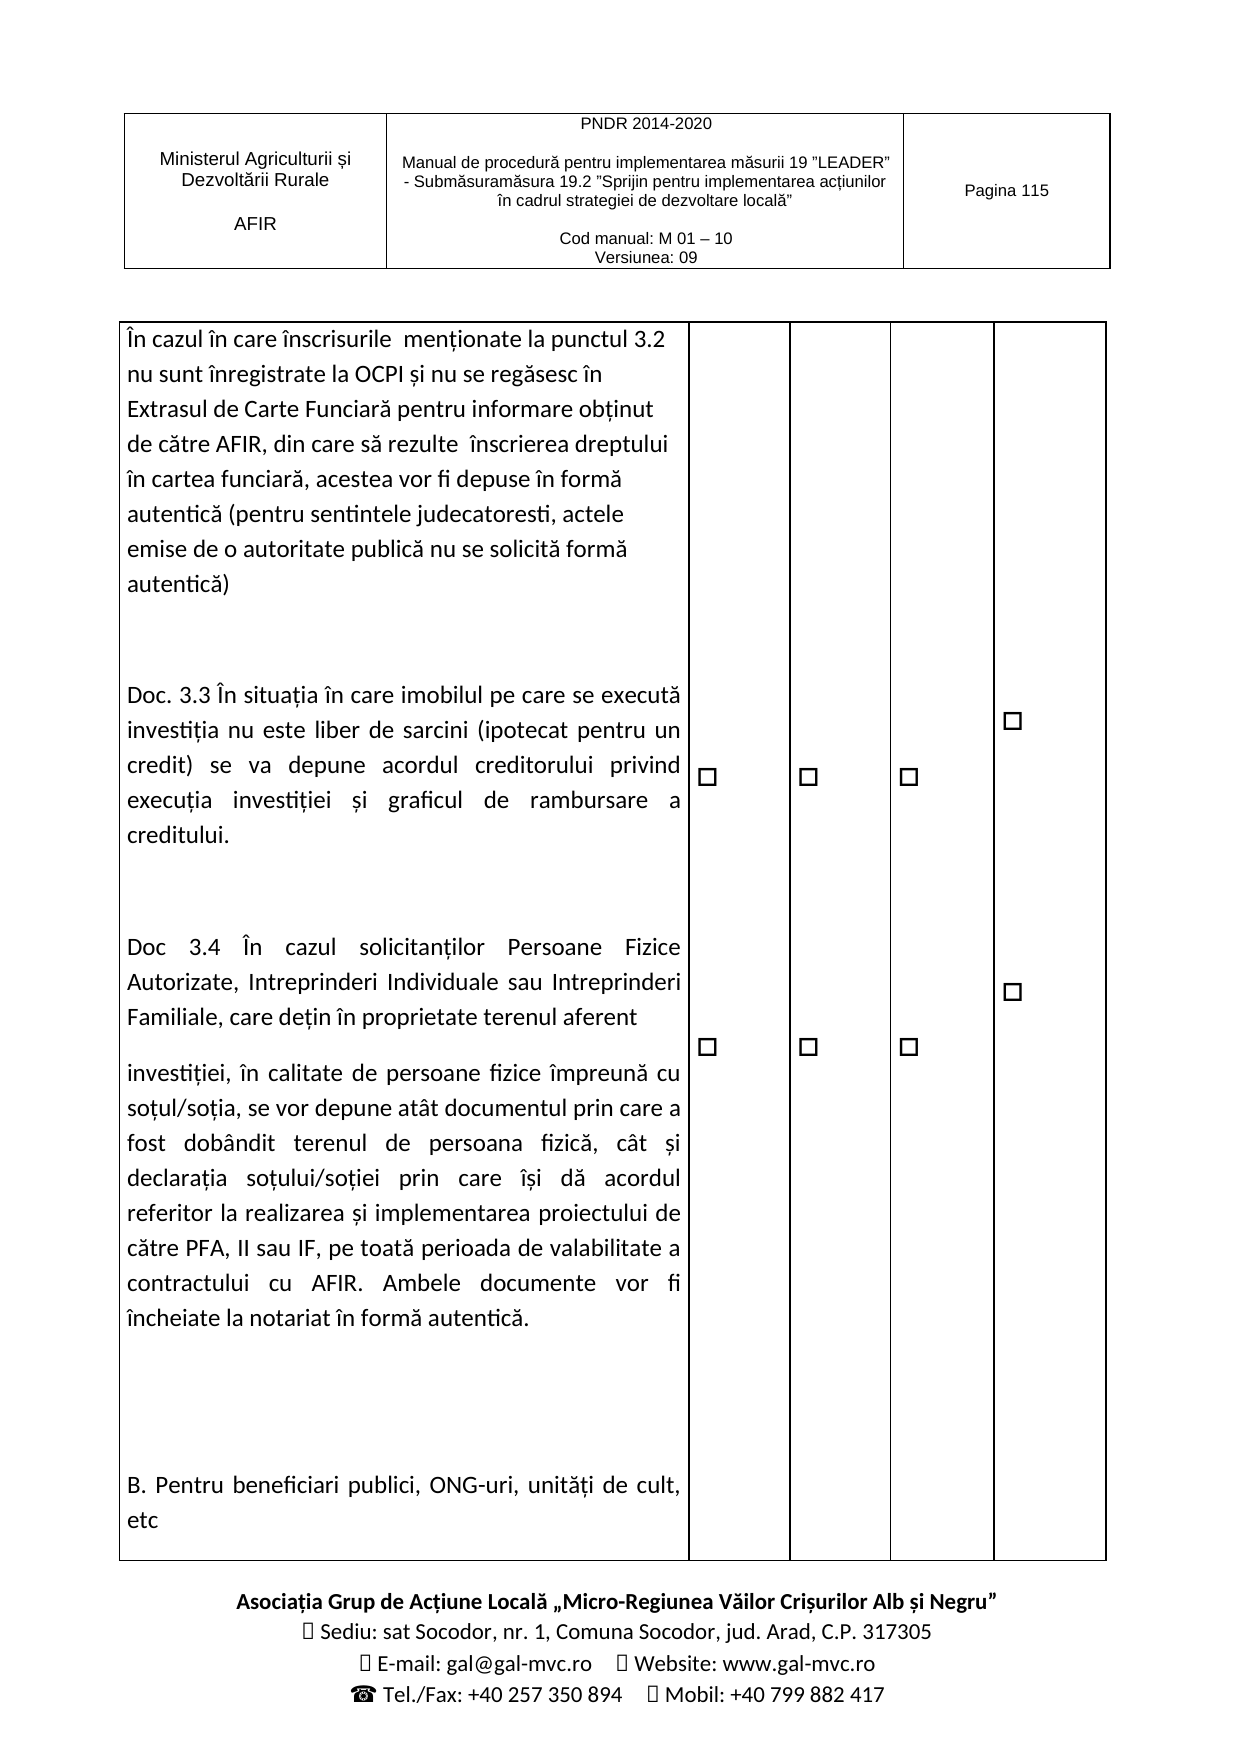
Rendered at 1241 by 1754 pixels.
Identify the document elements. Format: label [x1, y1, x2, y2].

table_cell [791, 323, 890, 1559]
table_cell [891, 323, 993, 1559]
table_cell [690, 323, 789, 1559]
table_cell [120, 323, 688, 1559]
table_cell [995, 323, 1105, 1559]
